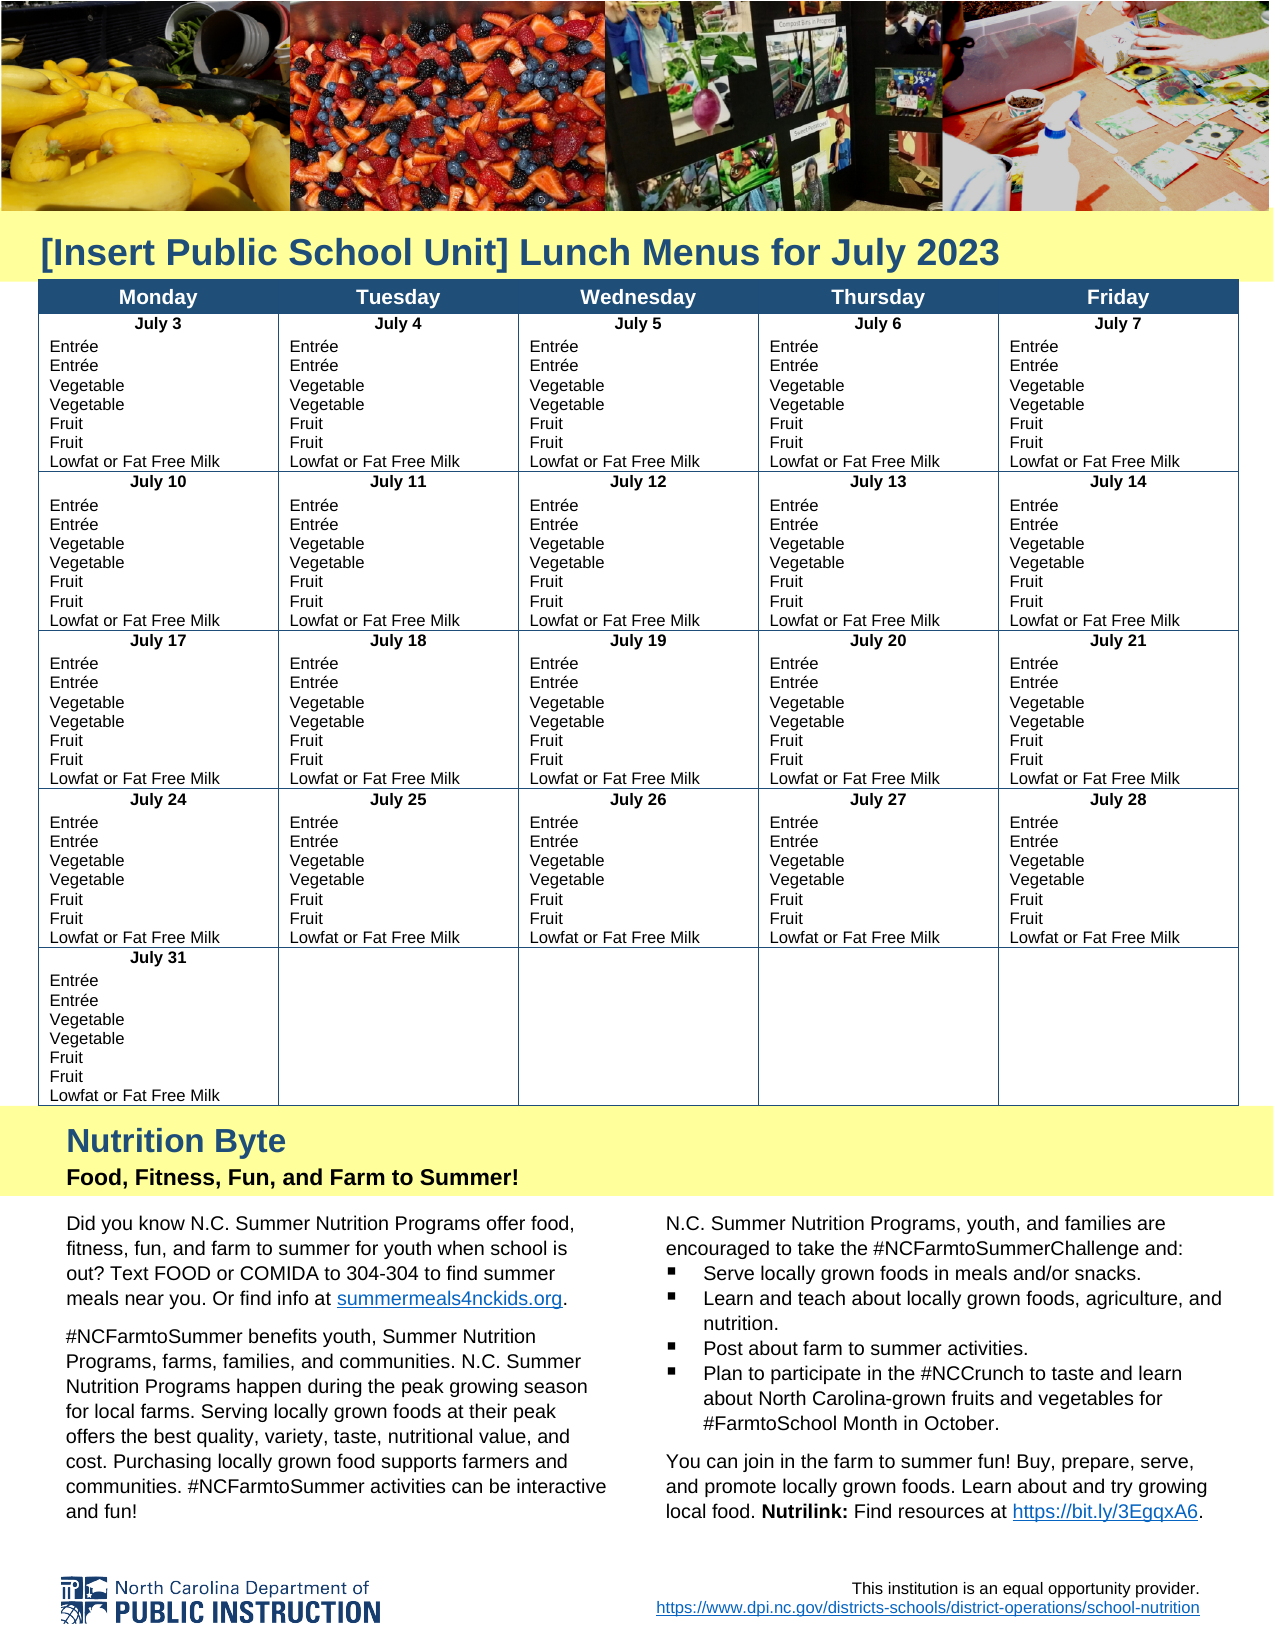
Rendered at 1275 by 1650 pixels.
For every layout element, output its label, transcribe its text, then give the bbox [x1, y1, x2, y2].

table_cell [519, 948, 758, 1105]
table_cell July 25 Entrée Entrée Vegetable Vegetable Fruit Fruit Lowfat or Fat Free Milk [279, 789, 518, 947]
table_cell July 28 Entrée Entrée Vegetable Vegetable Fruit Fruit Lowfat or Fat Free Milk [999, 789, 1238, 947]
list Plan to participate in the #NCCrunch to taste and learn about North Carolina-grown fruits and vegetables for #FarmtoSchool Month in October. [666, 1361, 1228, 1436]
subtitle Food, Fitness, Fun, and Farm to Summer! [66, 1164, 1209, 1190]
table_cell July 20 Entrée Entrée Vegetable Vegetable Fruit Fruit Lowfat or Fat Free Milk [759, 631, 998, 788]
list Learn and teach about locally grown foods, agriculture, and nutrition. [666, 1286, 1228, 1336]
table_cell July 6 Entrée Entrée Vegetable Vegetable Fruit Fruit Lowfat or Fat Free Milk [759, 314, 998, 471]
table_cell July 12 Entrée Entrée Vegetable Vegetable Fruit Fruit Lowfat or Fat Free Milk [519, 472, 758, 630]
table_cell July 5 Entrée Entrée Vegetable Vegetable Fruit Fruit Lowfat or Fat Free Milk [519, 314, 758, 471]
table_cell July 24 Entrée Entrée Vegetable Vegetable Fruit Fruit Lowfat or Fat Free Milk [39, 789, 278, 947]
table_cell [999, 948, 1238, 1105]
table_header Friday [999, 280, 1238, 313]
table_cell [279, 948, 518, 1105]
table_cell [759, 948, 998, 1105]
table_cell July 31 Entrée Entrée Vegetable Vegetable Fruit Fruit Lowfat or Fat Free Milk [39, 948, 278, 1105]
table_cell July 17 Entrée Entrée Vegetable Vegetable Fruit Fruit Lowfat or Fat Free Milk [39, 631, 278, 788]
table_cell July 27 Entrée Entrée Vegetable Vegetable Fruit Fruit Lowfat or Fat Free Milk [759, 789, 998, 947]
table_cell July 10 Entrée Entrée Vegetable Vegetable Fruit Fruit Lowfat or Fat Free Milk [39, 472, 278, 630]
table_cell July 3 Entrée Entrée Vegetable Vegetable Fruit Fruit Lowfat or Fat Free Milk [39, 314, 278, 471]
table_cell July 11 Entrée Entrée Vegetable Vegetable Fruit Fruit Lowfat or Fat Free Milk [279, 472, 518, 630]
table_header Thursday [759, 280, 998, 313]
table_header Wednesday [519, 280, 758, 313]
table_cell July 26 Entrée Entrée Vegetable Vegetable Fruit Fruit Lowfat or Fat Free Milk [519, 789, 758, 947]
list Post about farm to summer activities. [666, 1336, 1228, 1361]
text Did you know N.C. Summer Nutrition Programs offer food, fitness, fun, and farm to summer for youth when school is out? Text FOOD or COMIDA to 304-304 to find summer meals near you. Or find info at summermeals4nckids.org. [66, 1211, 609, 1311]
table_cell July 14 Entrée Entrée Vegetable Vegetable Fruit Fruit Lowfat or Fat Free Milk [999, 472, 1238, 630]
table_cell July 7 Entrée Entrée Vegetable Vegetable Fruit Fruit Lowfat or Fat Free Milk [999, 314, 1238, 471]
table_cell July 13 Entrée Entrée Vegetable Vegetable Fruit Fruit Lowfat or Fat Free Milk [759, 472, 998, 630]
picture [0, 1, 1269, 211]
table_cell July 4 Entrée Entrée Vegetable Vegetable Fruit Fruit Lowfat or Fat Free Milk [279, 314, 518, 471]
table_header Monday [39, 280, 278, 313]
text N.C. Summer Nutrition Programs, youth, and families are encouraged to take the #NCFarmtoSummerChallenge and: [666, 1211, 1228, 1261]
subtitle Nutrition Byte [66, 1121, 1237, 1159]
subtitle [Insert Public School Unit] Lunch Menus for July 2023 [40, 230, 1237, 273]
table_cell July 21 Entrée Entrée Vegetable Vegetable Fruit Fruit Lowfat or Fat Free Milk [999, 631, 1238, 788]
table_cell July 19 Entrée Entrée Vegetable Vegetable Fruit Fruit Lowfat or Fat Free Milk [519, 631, 758, 788]
table_header Tuesday [279, 280, 518, 313]
table_cell July 18 Entrée Entrée Vegetable Vegetable Fruit Fruit Lowfat or Fat Free Milk [279, 631, 518, 788]
picture [61, 1576, 380, 1624]
text #NCFarmtoSummer benefits youth, Summer Nutrition Programs, farms, families, and communities. N.C. Summer Nutrition Programs happen during the peak growing season for local farms. Serving locally grown foods at their peak offers the best quality, variety, taste, nutritional value, and cost. Purchasing locally grown food supports farmers and communities. #NCFarmtoSummer activities can be interactive and fun! [66, 1323, 609, 1523]
text You can join in the farm to summer fun! Buy, prepare, serve, and promote locally grown foods. Learn about and try growing local food. Nutrilink: Find resources at https://bit.ly/3EgqxA6. [666, 1448, 1228, 1523]
list Serve locally grown foods in meals and/or snacks. [666, 1261, 1228, 1286]
